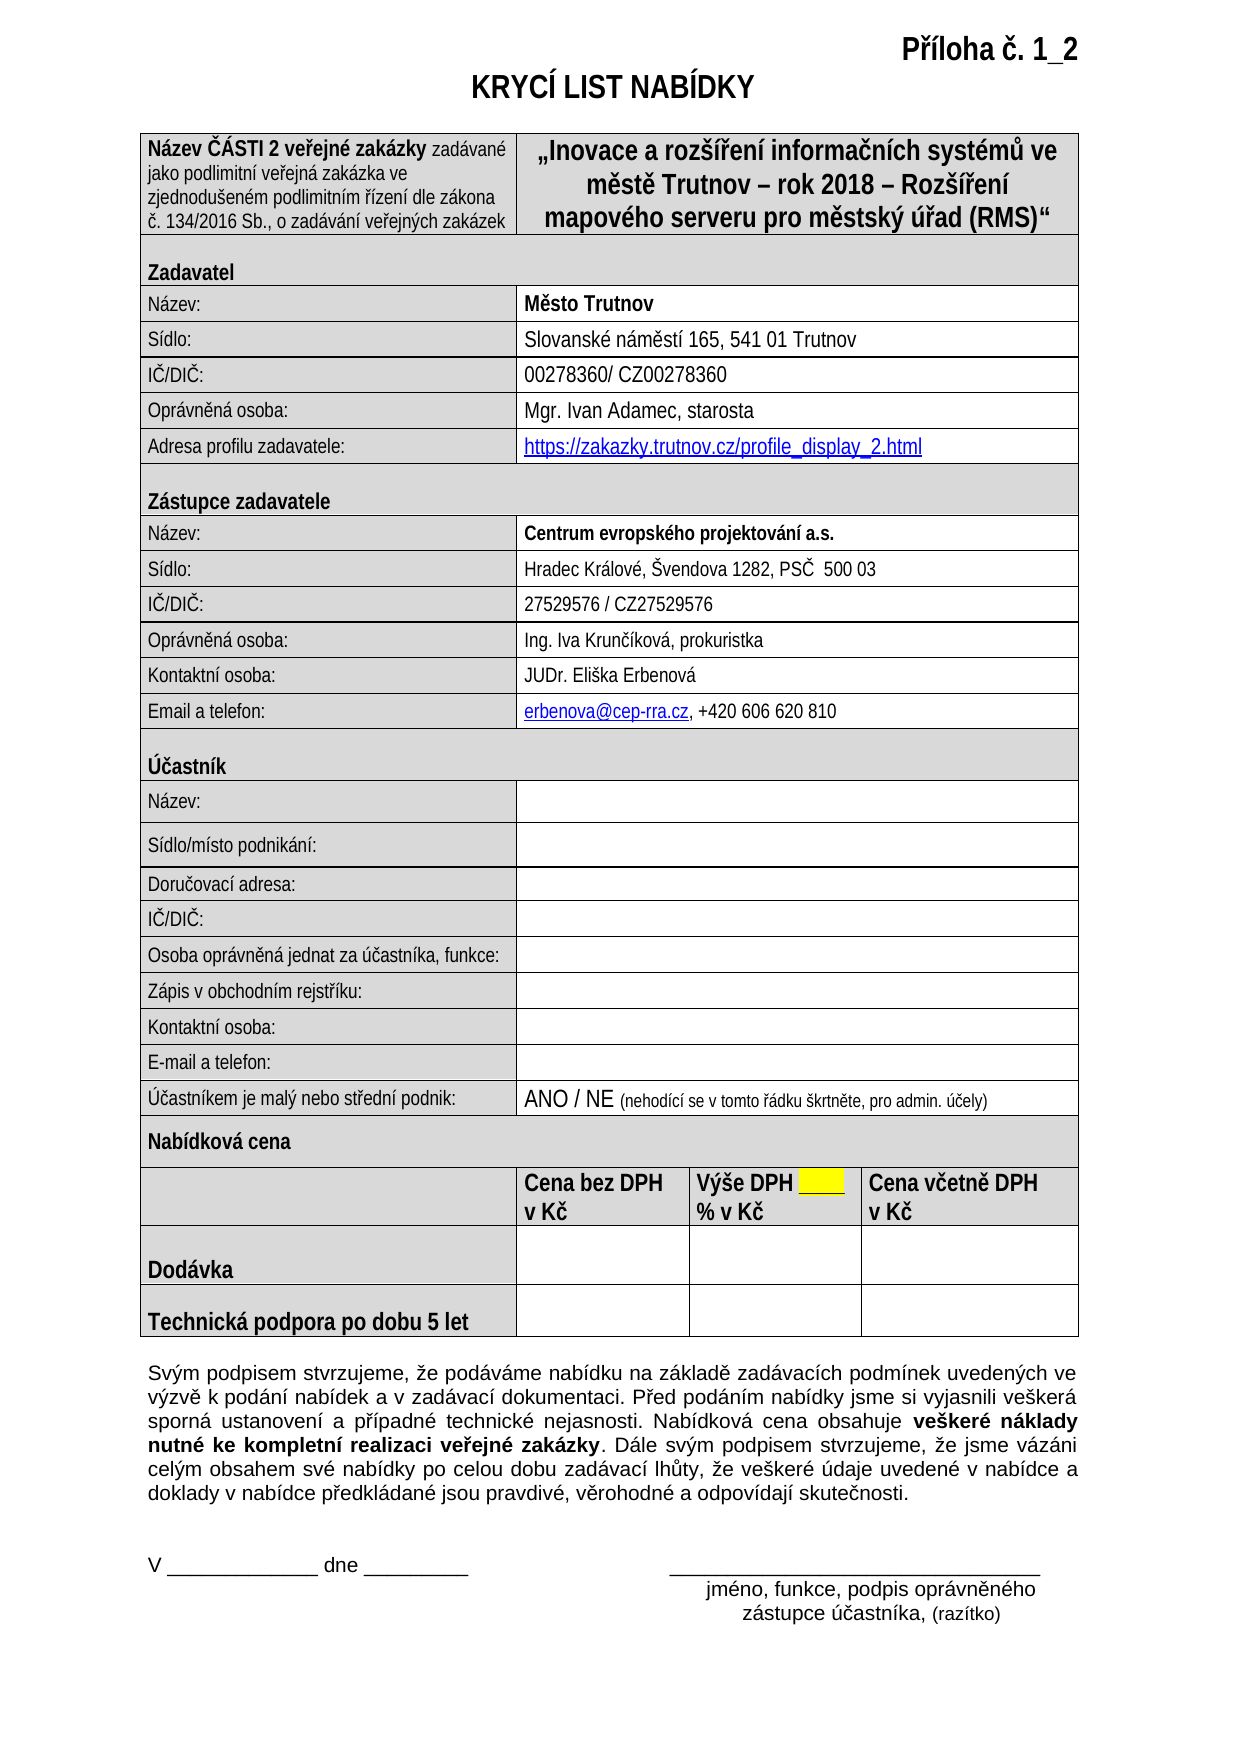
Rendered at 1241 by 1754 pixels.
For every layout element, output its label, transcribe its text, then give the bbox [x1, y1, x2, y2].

table_cell Zadavatel [141, 235, 1078, 285]
table_header Název ČÁSTI 2 veřejné zakázky zadávané jako podlimitní veřejná zakázka ve zjednodušeném podlimitním řízení dle zákona č. 134/2016 Sb., o zadávání veřejných zakázek [141, 134, 516, 234]
table_cell Mgr. Ivan Adamec, starosta [517, 393, 1078, 428]
table_cell [690, 1226, 861, 1283]
table_cell Technická podpora po dobu 5 let [141, 1285, 516, 1336]
table_cell https://zakazky.trutnov.cz/profile_display_2.html [517, 429, 1078, 463]
table_cell [517, 781, 1078, 822]
table_cell Ing. Iva Krunčíková, prokuristka [517, 623, 1078, 657]
table_cell IČ/DIČ: [141, 901, 516, 936]
table_header „Inovace a rozšíření informačních systémů ve městě Trutnov – rok 2018 – Rozšíření mapového serveru pro městský úřad (RMS)“ [517, 134, 1078, 234]
table_cell IČ/DIČ: [141, 358, 516, 392]
table_cell Sídlo: [141, 551, 516, 586]
table_cell Email a telefon: [141, 694, 516, 728]
table_cell Název: [141, 286, 516, 321]
table_cell Sídlo: [141, 322, 516, 356]
text KRYCÍ LIST NABÍDKY [148, 68, 1078, 106]
table_cell Název: [141, 781, 516, 822]
table_cell [517, 1009, 1078, 1044]
table_cell [517, 823, 1078, 866]
table_cell Nabídková cena [141, 1116, 1078, 1167]
table_cell E-mail a telefon: [141, 1045, 516, 1079]
table_cell Osoba oprávněná jednat za účastníka, funkce: [141, 937, 516, 972]
text V _____________ dne _________ ________________________________ [148, 1552, 1078, 1576]
table_cell ANO / NE (nehodící se v tomto řádku škrtněte, pro admin. účely) [517, 1081, 1078, 1115]
text jméno, funkce, podpis oprávněného zástupce účastníka, (razítko) [664, 1576, 1078, 1624]
table_cell Výše DPH ____ % v Kč [690, 1168, 861, 1225]
table_cell [517, 937, 1078, 972]
table_cell Adresa profilu zadavatele: [141, 429, 516, 463]
table_cell Oprávněná osoba: [141, 393, 516, 428]
table_cell Kontaktní osoba: [141, 658, 516, 693]
table_cell Zástupce zadavatele [141, 464, 1078, 514]
table_cell Slovanské náměstí 165, 541 01 Trutnov [517, 322, 1078, 356]
table_cell [517, 901, 1078, 936]
table_cell Centrum evropského projektování a.s. [517, 516, 1078, 550]
table_cell Sídlo/místo podnikání: [141, 823, 516, 866]
table_cell [862, 1285, 1078, 1336]
table_cell Účastník [141, 729, 1078, 780]
table_cell erbenova@cep-rra.cz, +420 606 620 810 [517, 694, 1078, 728]
table_cell [690, 1285, 861, 1336]
table_cell Oprávněná osoba: [141, 623, 516, 657]
text Svým podpisem stvrzujeme, že podáváme nabídku na základě zadávacích podmínek uvedených ve výzvě k podání nabídek a v zadávací dokumentaci. Před podáním nabídky jsme si vyjasnili veškerá sporná ustanovení a případné technické nejasnosti. Nabídková cena obsahuje veškeré náklady nutné ke kompletní realizaci veřejné zakázky. Dále svým podpisem stvrzujeme, že jsme vázáni celým obsahem své nabídky po celou dobu zadávací lhůty, že veškeré údaje uvedené v nabídce a doklady v nabídce předkládané jsou pravdivé, věrohodné a odpovídají skutečnosti. [148, 1361, 1078, 1504]
table_cell Zápis v obchodním rejstříku: [141, 973, 516, 1008]
table_cell [517, 868, 1078, 900]
table_cell Cena včetně DPH v Kč [862, 1168, 1078, 1225]
table_cell Doručovací adresa: [141, 868, 516, 900]
table_cell IČ/DIČ: [141, 587, 516, 621]
table_cell [141, 1168, 516, 1225]
table_cell Cena bez DPH v Kč [517, 1168, 689, 1225]
table_cell [862, 1226, 1078, 1283]
table_cell 00278360/ CZ00278360 [517, 358, 1078, 392]
table_cell Kontaktní osoba: [141, 1009, 516, 1044]
table_cell 27529576 / CZ27529576 [517, 587, 1078, 621]
table_cell JUDr. Eliška Erbenová [517, 658, 1078, 693]
table_cell Účastníkem je malý nebo střední podnik: [141, 1081, 516, 1115]
table_cell Název: [141, 516, 516, 550]
table_cell [517, 1045, 1078, 1079]
table_cell [517, 1226, 689, 1283]
table_cell Dodávka [141, 1226, 516, 1283]
table_cell Hradec Králové, Švendova 1282, PSČ 500 03 [517, 551, 1078, 586]
table_cell [517, 973, 1078, 1008]
table_cell [517, 1285, 689, 1336]
text Příloha č. 1_2 [148, 29, 1078, 68]
table_cell Město Trutnov [517, 286, 1078, 321]
